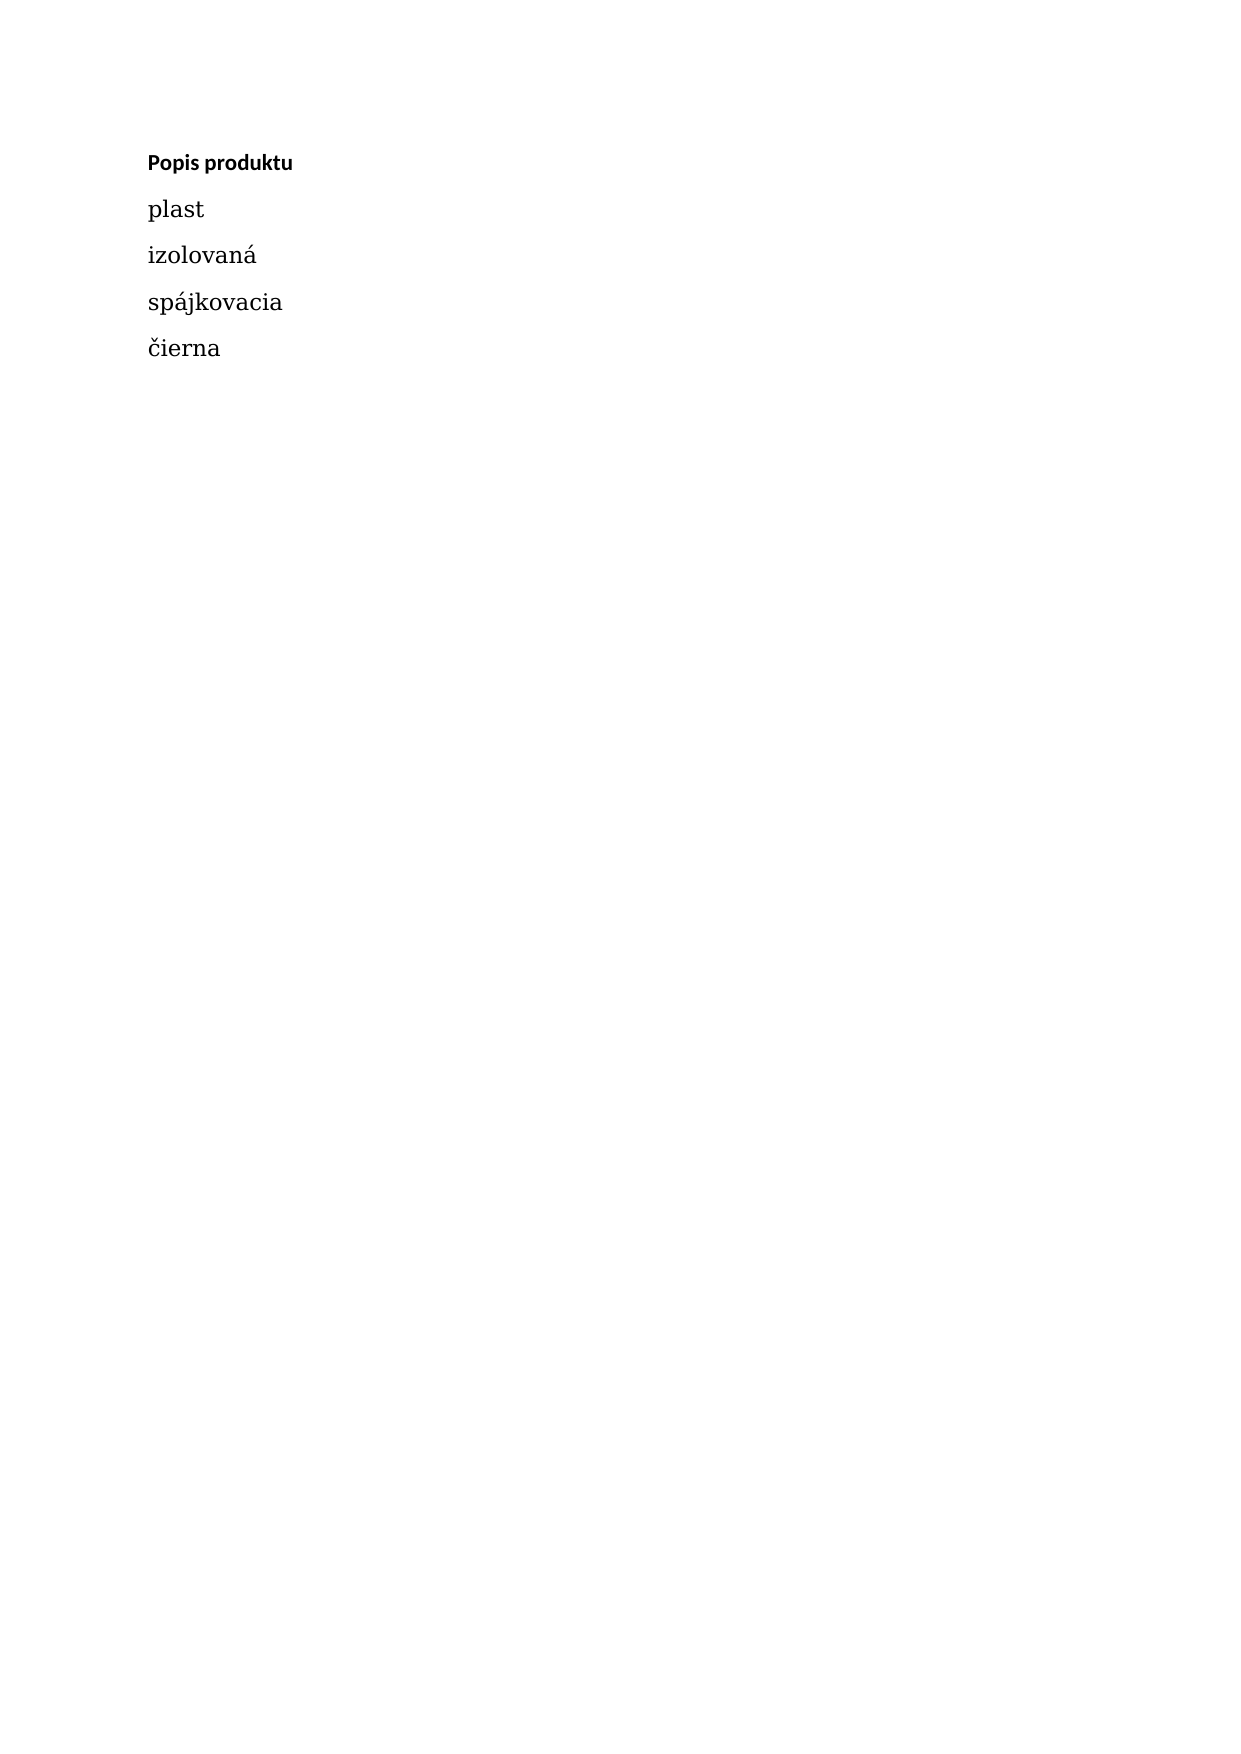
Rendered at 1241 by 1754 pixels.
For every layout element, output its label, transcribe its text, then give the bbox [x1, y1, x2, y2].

text Popis produktu [148, 148, 1093, 176]
text čierna [148, 333, 1093, 361]
text izolovaná [148, 241, 1093, 268]
text plast [148, 194, 1093, 222]
text spájkovacia [148, 287, 1093, 315]
